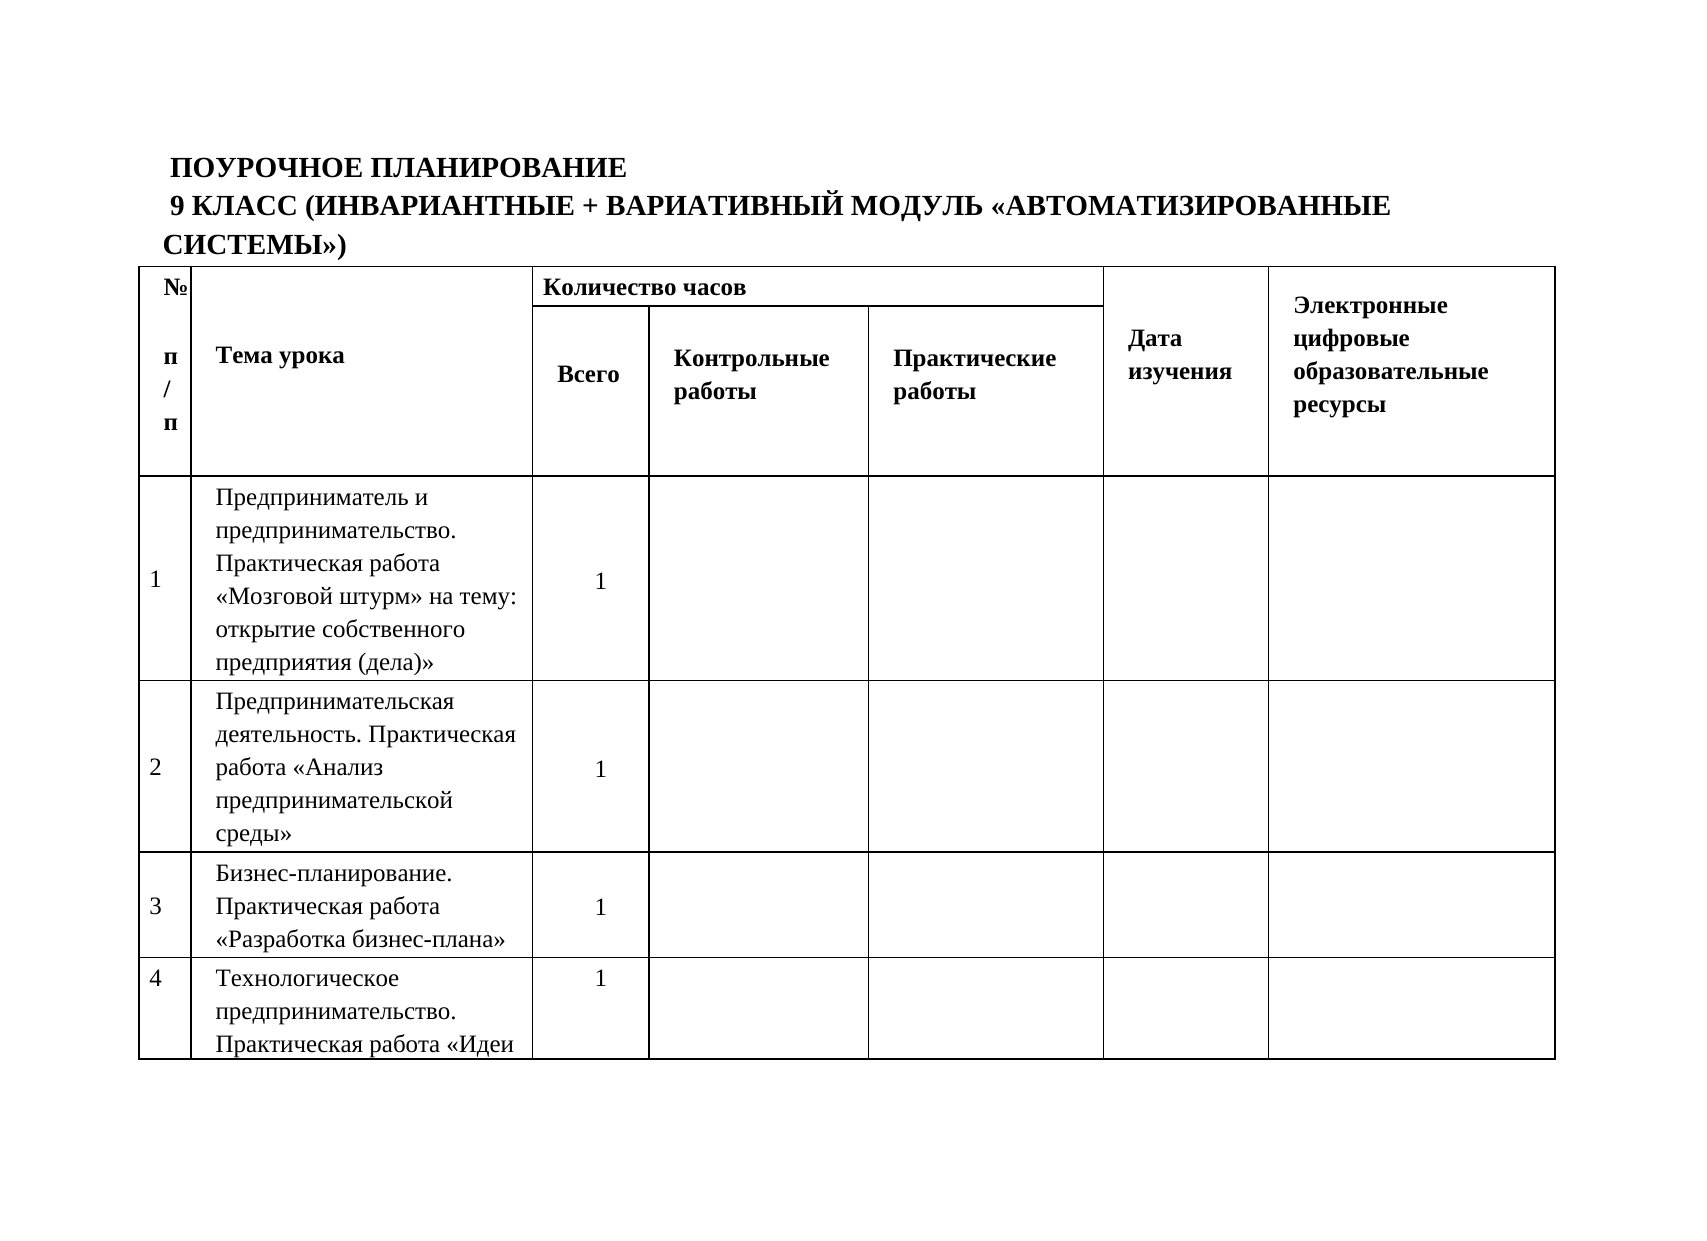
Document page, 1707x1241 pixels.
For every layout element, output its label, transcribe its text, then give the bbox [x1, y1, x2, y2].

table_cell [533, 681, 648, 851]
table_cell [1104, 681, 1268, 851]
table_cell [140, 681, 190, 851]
text ПОУРОЧНОЕ ПЛАНИРОВАНИЕ [162, 150, 1557, 183]
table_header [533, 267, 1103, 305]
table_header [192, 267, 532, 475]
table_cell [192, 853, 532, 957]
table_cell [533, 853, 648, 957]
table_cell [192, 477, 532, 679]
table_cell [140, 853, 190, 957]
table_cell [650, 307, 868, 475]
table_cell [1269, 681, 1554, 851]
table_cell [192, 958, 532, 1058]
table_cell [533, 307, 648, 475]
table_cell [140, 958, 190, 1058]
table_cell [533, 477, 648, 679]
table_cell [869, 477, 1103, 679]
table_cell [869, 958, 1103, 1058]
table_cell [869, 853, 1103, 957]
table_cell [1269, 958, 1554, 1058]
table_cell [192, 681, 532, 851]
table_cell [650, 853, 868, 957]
text 9 КЛАСС (ИНВАРИАНТНЫЕ + ВАРИАТИВНЫЙ МОДУЛЬ «АВТОМАТИЗИРОВАННЫЕ СИСТЕМЫ») [162, 188, 1557, 261]
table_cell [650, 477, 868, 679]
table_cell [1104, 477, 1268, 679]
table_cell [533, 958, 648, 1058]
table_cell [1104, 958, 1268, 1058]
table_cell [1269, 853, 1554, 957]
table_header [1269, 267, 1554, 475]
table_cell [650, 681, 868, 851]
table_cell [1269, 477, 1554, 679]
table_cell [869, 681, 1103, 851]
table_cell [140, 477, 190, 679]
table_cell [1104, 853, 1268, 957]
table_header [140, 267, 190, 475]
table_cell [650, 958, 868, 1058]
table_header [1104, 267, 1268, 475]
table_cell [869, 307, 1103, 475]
